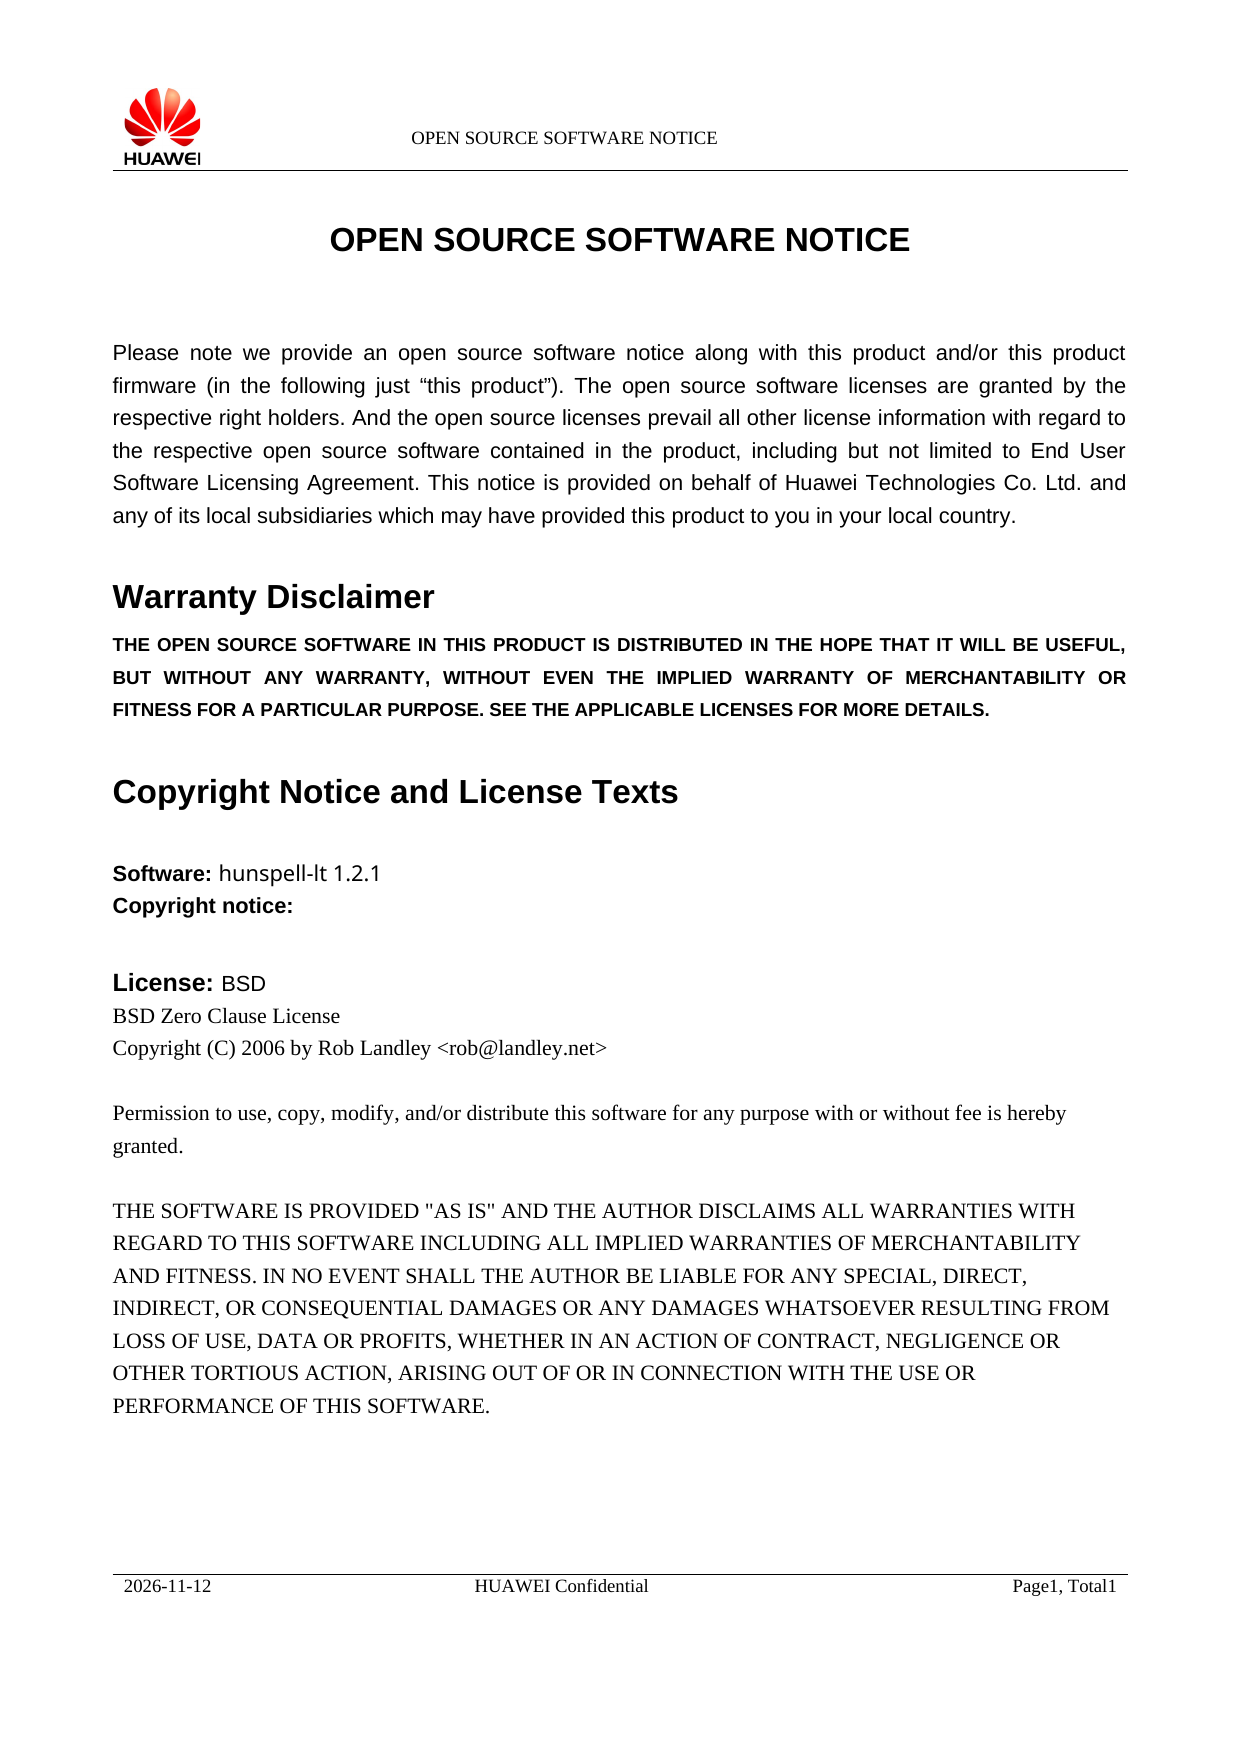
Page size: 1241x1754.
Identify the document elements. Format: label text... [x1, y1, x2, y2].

text Copyright Notice and License Texts [112, 759, 1128, 824]
title Software: hunspell-lt 1.2.1 [112, 856, 1128, 889]
text Copyright notice: [112, 889, 1128, 921]
text Please note we provide an open source software notice along with this product and/or this product firmware (in the following just “this product”). The open source software licenses are granted by the respective right holders. And the open source licenses prevail all other license information with regard to the respective open source software contained in the product, including but not limited to End User Software Licensing Agreement. This notice is provided on behalf of Huawei Technologies Co. Ltd. and any of its local subsidiaries which may have provided this product to you in your local country. [112, 336, 1128, 531]
text License: BSD [112, 966, 1128, 999]
text Warranty Disclaimer [112, 564, 1128, 629]
picture [124, 88, 201, 165]
text The open source software in this product is distributed in the hope that it will be useful, but WITHOUT ANY WARRANTY, without even the implied warranty of MERCHANTABILITY or FITNESS FOR A PARTICULAR PURPOSE. See the applicable licenses for more details. [112, 629, 1128, 726]
text OPEN SOURCE SOFTWARE NOTICE [112, 206, 1128, 271]
text BSD Zero Clause License Copyright (C) 2006 by Rob Landley <rob@landley.net> Permission to use, copy, modify, and/or distribute this software for any purpose with or without fee is hereby granted. THE SOFTWARE IS PROVIDED "AS IS" AND THE AUTHOR DISCLAIMS ALL WARRANTIES WITH REGARD TO THIS SOFTWARE INCLUDING ALL IMPLIED WARRANTIES OF MERCHANTABILITY AND FITNESS. IN NO EVENT SHALL THE AUTHOR BE LIABLE FOR ANY SPECIAL, DIRECT, INDIRECT, OR CONSEQUENTIAL DAMAGES OR ANY DAMAGES WHATSOEVER RESULTING FROM LOSS OF USE, DATA OR PROFITS, WHETHER IN AN ACTION OF CONTRACT, NEGLIGENCE OR OTHER TORTIOUS ACTION, ARISING OUT OF OR IN CONNECTION WITH THE USE OR PERFORMANCE OF THIS SOFTWARE. [112, 999, 1128, 1454]
